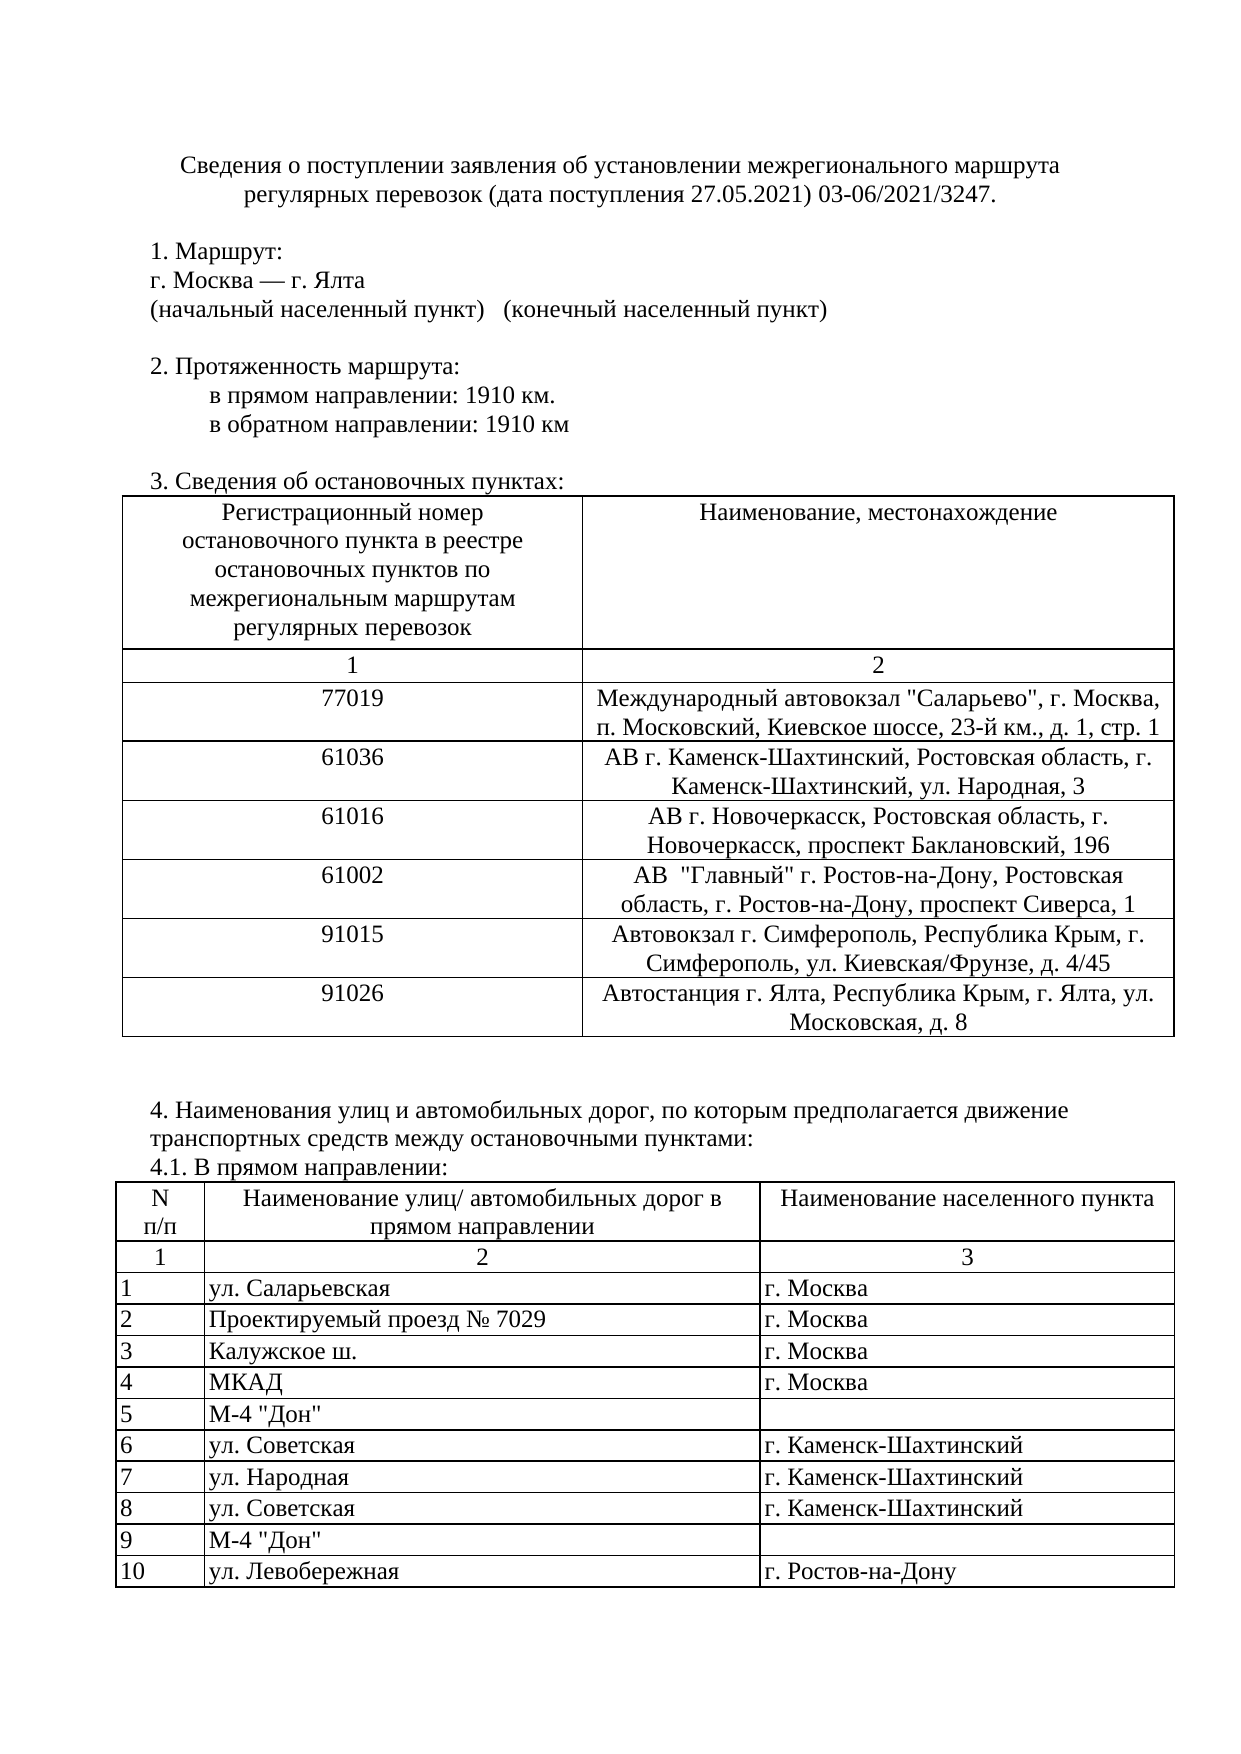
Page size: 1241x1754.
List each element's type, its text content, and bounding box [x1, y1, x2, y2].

table_cell 2 [583, 650, 1173, 681]
table_cell 77019 [123, 683, 582, 740]
text (начальный населенный пункт) (конечный населенный пункт) [150, 294, 1090, 322]
table_cell 5 [117, 1399, 204, 1429]
table_cell 8 [117, 1493, 204, 1523]
table_cell 1 [117, 1273, 204, 1303]
table_cell 61016 [123, 801, 582, 858]
table_cell 61036 [123, 742, 582, 799]
text Сведения о поступлении заявления об установлении межрегионального маршрута регулярных перевозок (дата поступления 27.05.2021) 03-06/2021/3247. [150, 150, 1090, 207]
table_cell г. Москва [761, 1368, 1174, 1397]
table_cell ул. Советская [205, 1493, 759, 1523]
table_header Регистрационный номер остановочного пункта в реестре остановочных пунктов по межрегиональным маршрутам регулярных перевозок [123, 497, 582, 648]
table_cell 10 [117, 1556, 204, 1586]
table_cell 3 [761, 1242, 1174, 1272]
table_cell 1 [123, 650, 582, 681]
table_cell г. Москва [761, 1336, 1174, 1366]
table_cell АВ "Главный" г. Ростов-на-Дону, Ростовская область, г. Ростов-на-Дону, проспект Сиверса, 1 [583, 860, 1173, 918]
text 2. Протяженность маршрута: [150, 351, 1090, 380]
table_cell г. Каменск-Шахтинский [761, 1493, 1174, 1523]
table_cell ул. Саларьевская [205, 1273, 759, 1303]
table_cell АВ г. Каменск-Шахтинский, Ростовская область, г. Каменск-Шахтинский, ул. Народная, 3 [583, 742, 1173, 799]
table_cell 61002 [123, 860, 582, 918]
table_cell Проектируемый проезд № 7029 [205, 1305, 759, 1334]
text г. Москва — г. Ялта [150, 265, 1090, 294]
table_cell М-4 "Дон" [205, 1525, 759, 1555]
table_cell [761, 1399, 1174, 1429]
table_header Наименование, местонахождение [583, 497, 1173, 648]
table_cell 3 [117, 1336, 204, 1366]
table_cell Автовокзал г. Симферополь, Республика Крым, г. Симферополь, ул. Киевская/Фрунзе, д. 4/45 [583, 919, 1173, 977]
table_cell Автостанция г. Ялта, Республика Крым, г. Ялта, ул. Московская, д. 8 [583, 978, 1173, 1036]
table_cell г. Ростов-на-Дону [761, 1556, 1174, 1586]
table_cell 9 [117, 1525, 204, 1555]
table_header Наименование населенного пункта [761, 1183, 1174, 1240]
table_cell 1 [117, 1242, 204, 1272]
table_cell МКАД [205, 1368, 759, 1397]
table_cell Международный автовокзал "Саларьево", г. Москва, п. Московский, Киевское шоссе, 23-й км., д. 1, стр. 1 [583, 683, 1173, 740]
table_cell г. Каменск-Шахтинский [761, 1431, 1174, 1460]
table_cell 7 [117, 1462, 204, 1492]
table_cell 4 [117, 1368, 204, 1397]
table_header N п/п [117, 1183, 204, 1240]
text 3. Сведения об остановочных пунктах: [150, 466, 1090, 495]
text 1. Маршрут: [150, 236, 1090, 265]
table_cell ул. Народная [205, 1462, 759, 1492]
text в прямом направлении: 1910 км. [150, 380, 1090, 409]
text в обратном направлении: 1910 км [150, 409, 1090, 437]
table_cell 91015 [123, 919, 582, 977]
table_cell М-4 "Дон" [205, 1399, 759, 1429]
text 4.1. В прямом направлении: [150, 1152, 1090, 1181]
table_cell ул. Левобережная [205, 1556, 759, 1586]
table_cell 91026 [123, 978, 582, 1036]
table_cell 2 [205, 1242, 759, 1272]
table_cell АВ г. Новочеркасск, Ростовская область, г. Новочеркасск, проспект Баклановский, 196 [583, 801, 1173, 858]
table_header Наименование улиц/ автомобильных дорог в прямом направлении [205, 1183, 759, 1240]
table_cell 6 [117, 1431, 204, 1460]
table_cell 2 [117, 1305, 204, 1334]
table_cell Калужское ш. [205, 1336, 759, 1366]
table_cell ул. Советская [205, 1431, 759, 1460]
table_cell [761, 1525, 1174, 1555]
table_cell г. Москва [761, 1305, 1174, 1334]
text 4. Наименования улиц и автомобильных дорог, по которым предполагается движение транспортных средств между остановочными пунктами: [150, 1095, 1090, 1152]
table_cell г. Каменск-Шахтинский [761, 1462, 1174, 1492]
table_cell г. Москва [761, 1273, 1174, 1303]
